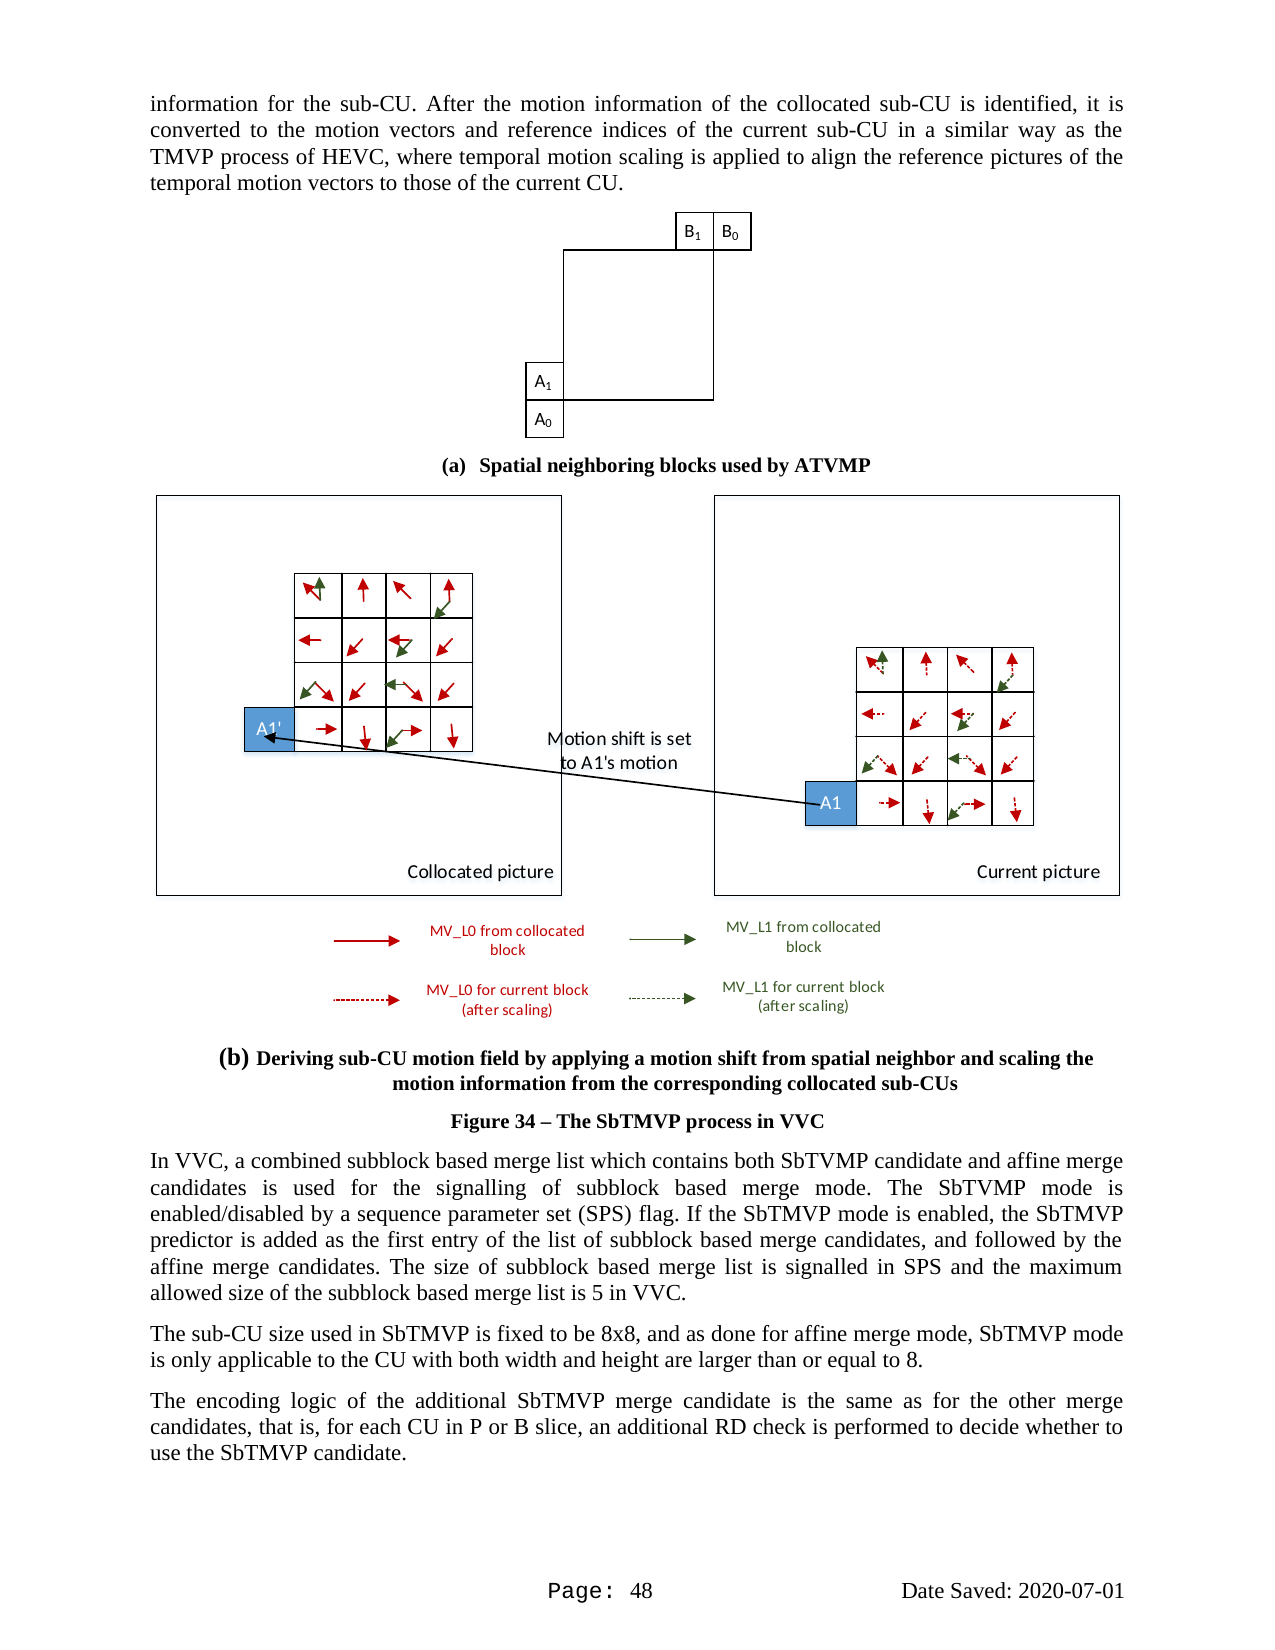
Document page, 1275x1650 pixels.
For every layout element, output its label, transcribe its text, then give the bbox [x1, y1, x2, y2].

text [150, 90, 1125, 195]
text The sub-CU size used in SbTMVP is fixed to be 8x8, and as done for affine merge mode, SbTMVP mode is only applicable to the CU with both width and height are larger than or equal to 8. [150, 1320, 1125, 1372]
list Spatial neighboring blocks used by ATVMP [187, 453, 1125, 477]
text Figure 34 – The SbTMVP process in VVC [150, 1109, 1125, 1133]
text The encoding logic of the additional SbTMVP merge candidate is the same as for the other merge candidates, that is, for each CU in P or B slice, an additional RD check is performed to decide whether to use the SbTMVP candidate. [150, 1387, 1125, 1466]
text In VVC, a combined subblock based merge list which contains both SbTVMP candidate and affine merge candidates is used for the signalling of subblock based merge mode. The SbTVMP mode is enabled/disabled by a sequence parameter set (SPS) flag. If the SbTMVP mode is enabled, the SbTMVP predictor is added as the first entry of the list of subblock based merge candidates, and followed by the affine merge candidates. The size of subblock based merge list is signalled in SPS and the maximum allowed size of the subblock based merge list is 5 in VVC. [150, 1147, 1125, 1306]
list Deriving sub-CU motion field by applying a motion shift from spatial neighbor and scaling the motion information from the corresponding collocated sub-CUs [187, 1042, 1125, 1095]
